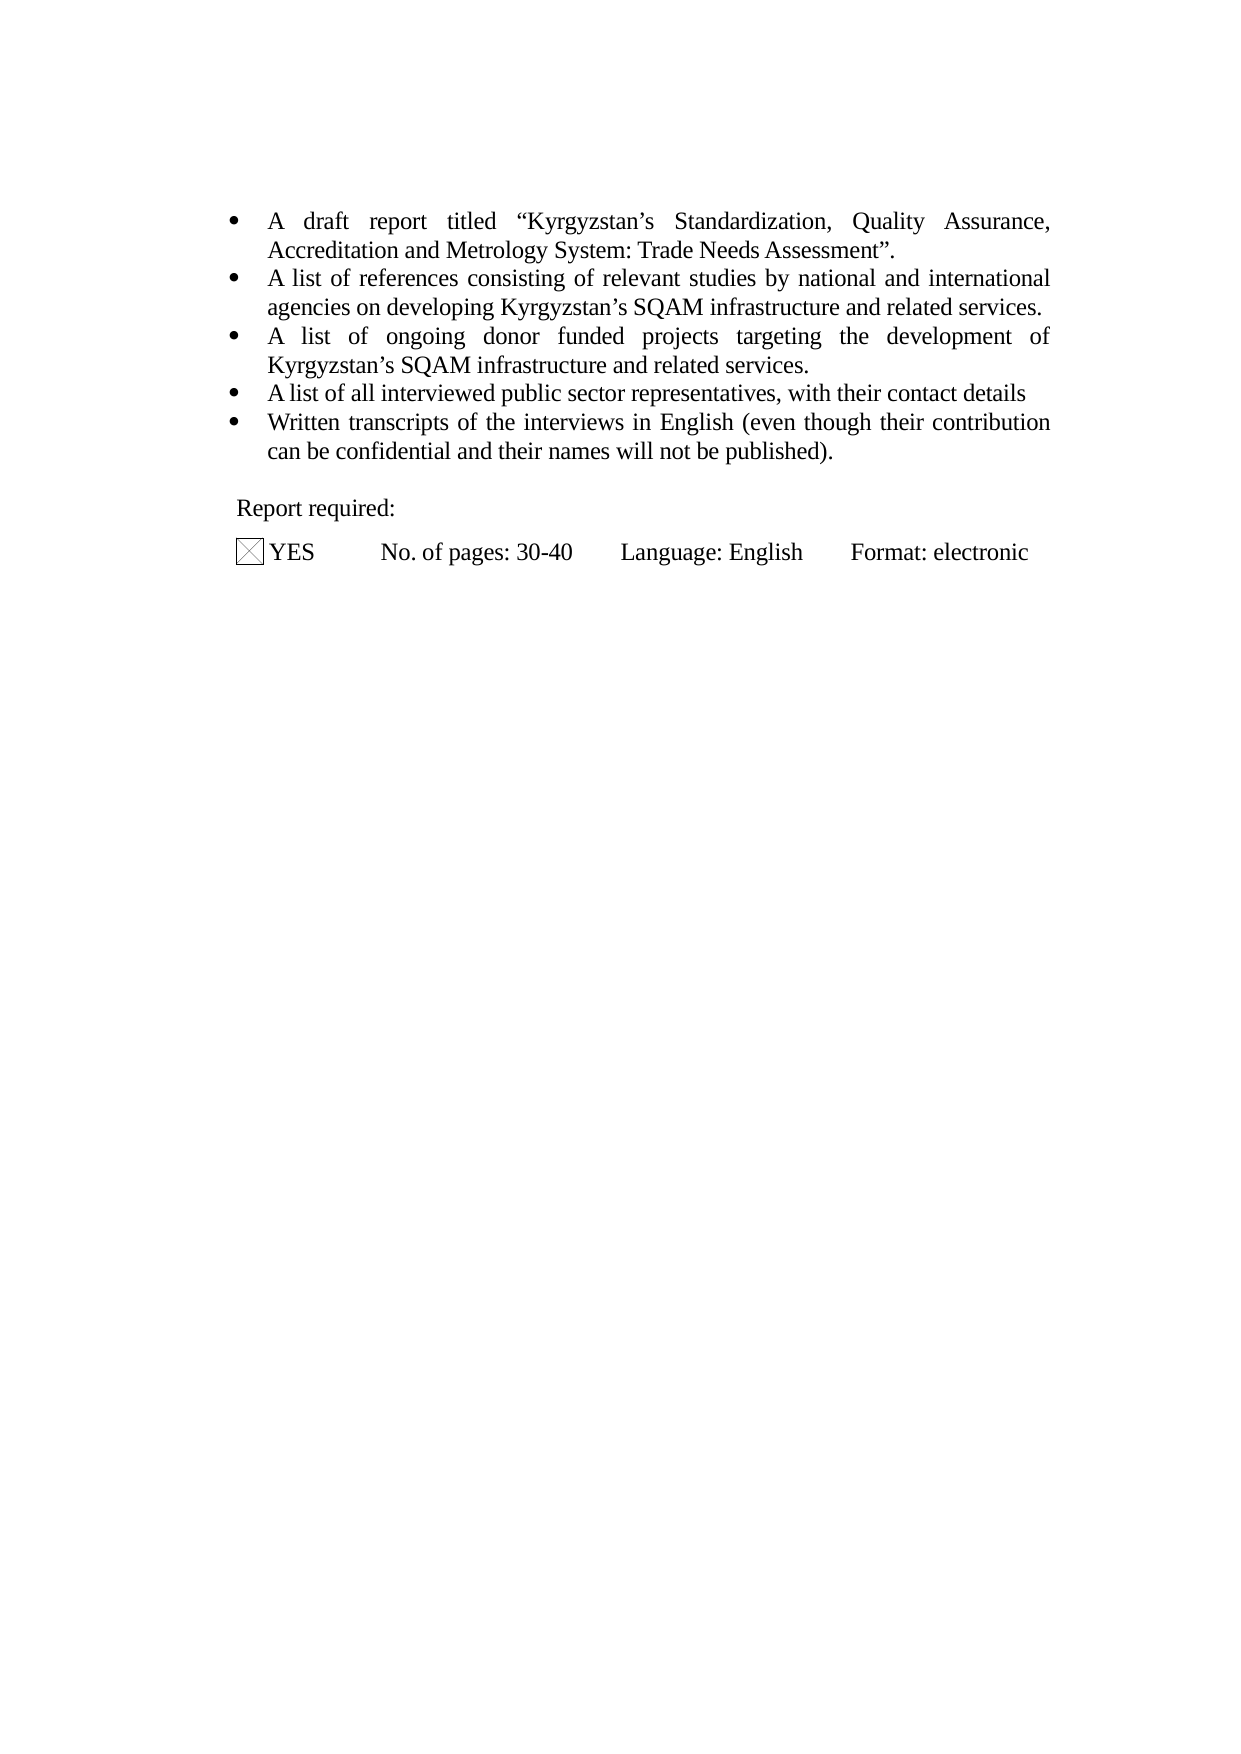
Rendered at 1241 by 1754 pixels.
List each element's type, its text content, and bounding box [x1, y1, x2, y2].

list A list of references consisting of relevant studies by national and international agencies on developing Kyrgyzstan’s SQAM infrastructure and related services. [229, 263, 1051, 321]
list A list of all interviewed public sector representatives, with their contact details [229, 378, 1051, 407]
text Report required: [133, 493, 1051, 522]
list A list of ongoing donor funded projects targeting the development of Kyrgyzstan’s SQAM infrastructure and related services. [229, 321, 1051, 378]
list A draft report titled “Kyrgyzstan’s Standardization, Quality Assurance, Accreditation and Metrology System: Trade Needs Assessment”. [229, 206, 1051, 263]
list Written transcripts of the interviews in English (even though their contribution can be confidential and their names will not be published). [229, 407, 1051, 465]
text YES No. of pages: 30-40 Language: English Format: electronic [263, 537, 1051, 565]
